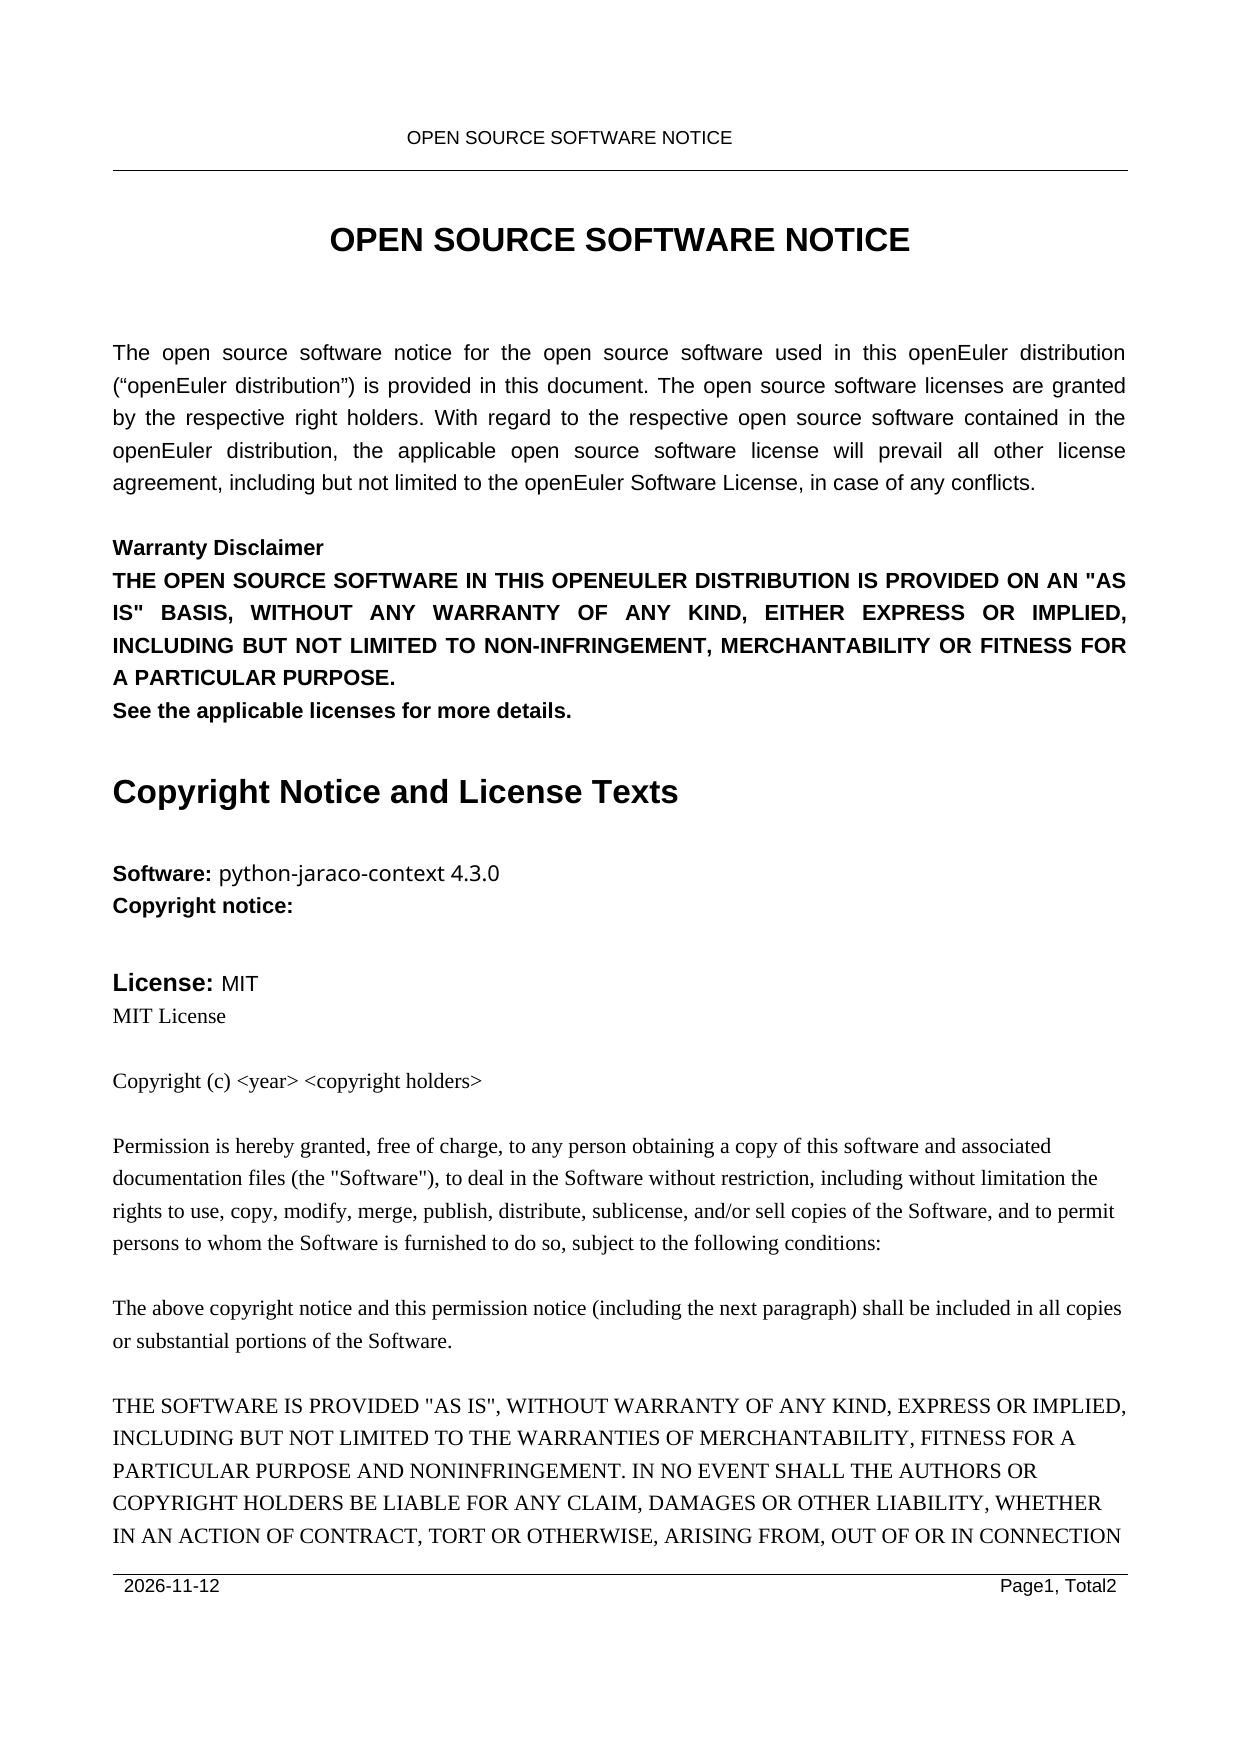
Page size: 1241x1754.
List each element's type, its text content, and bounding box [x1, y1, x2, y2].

text OPEN SOURCE SOFTWARE NOTICE [112, 206, 1128, 271]
text Copyright Notice and License Texts [112, 759, 1128, 824]
text License: MIT [112, 966, 1128, 999]
text The open source software notice for the open source software used in this openEuler distribution (“openEuler distribution”) is provided in this document. The open source software licenses are granted by the respective right holders. With regard to the respective open source software contained in the openEuler distribution, the applicable open source software license will prevail all other license agreement, including but not limited to the openEuler Software License, in case of any conflicts. [112, 336, 1128, 499]
title Software: python-jaraco-context 4.3.0 [112, 856, 1128, 889]
text THE OPEN SOURCE SOFTWARE IN THIS OPENEULER DISTRIBUTION IS PROVIDED ON AN "AS IS" BASIS, WITHOUT ANY WARRANTY OF ANY KIND, EITHER EXPRESS OR IMPLIED, INCLUDING BUT NOT LIMITED TO NON-INFRINGEMENT, MERCHANTABILITY OR FITNESS FOR A PARTICULAR PURPOSE. See the applicable licenses for more details. [112, 564, 1128, 726]
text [112, 999, 1128, 1551]
text Warranty Disclaimer [112, 531, 1128, 564]
text Copyright notice: [112, 889, 1128, 921]
